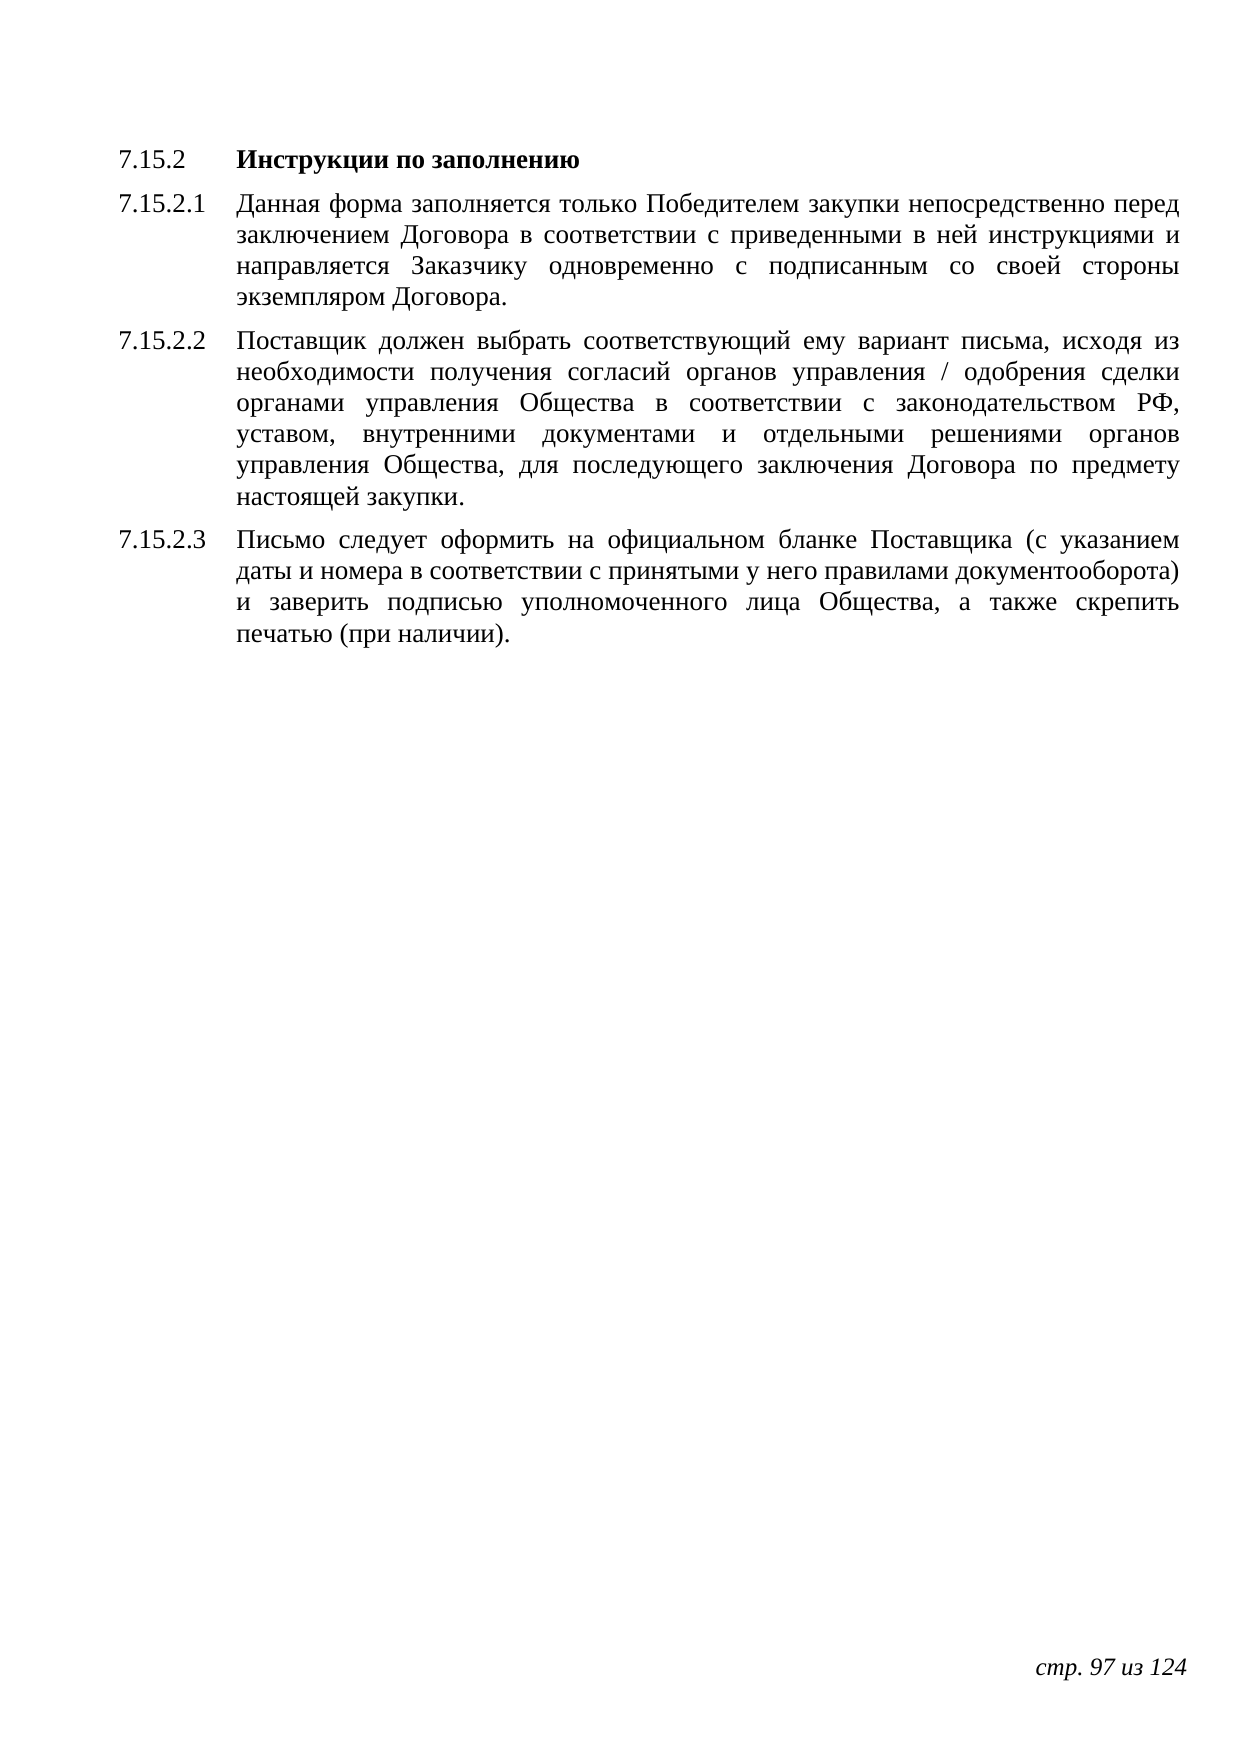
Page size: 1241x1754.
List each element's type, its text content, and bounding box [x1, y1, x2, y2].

list Поставщик должен выбрать соответствующий ему вариант письма, исходя из необходимости получения согласий органов управления / одобрения сделки органами управления Общества в соответствии с законодательством РФ, уставом, внутренними документами и отдельными решениями органов управления Общества, для последующего заключения Договора по предмету настоящей закупки. [118, 324, 1181, 511]
list Инструкции по заполнению [118, 143, 1181, 174]
list Письмо следует оформить на официальном бланке Поставщика (с указанием даты и номера в соответствии с принятыми у него правилами документооборота) и заверить подписью уполномоченного лица Общества, а также скрепить печатью (при наличии). [118, 523, 1181, 648]
list Данная форма заполняется только Победителем закупки непосредственно перед заключением Договора в соответствии с приведенными в ней инструкциями и направляется Заказчику одновременно с подписанным со своей стороны экземпляром Договора. [118, 187, 1181, 311]
